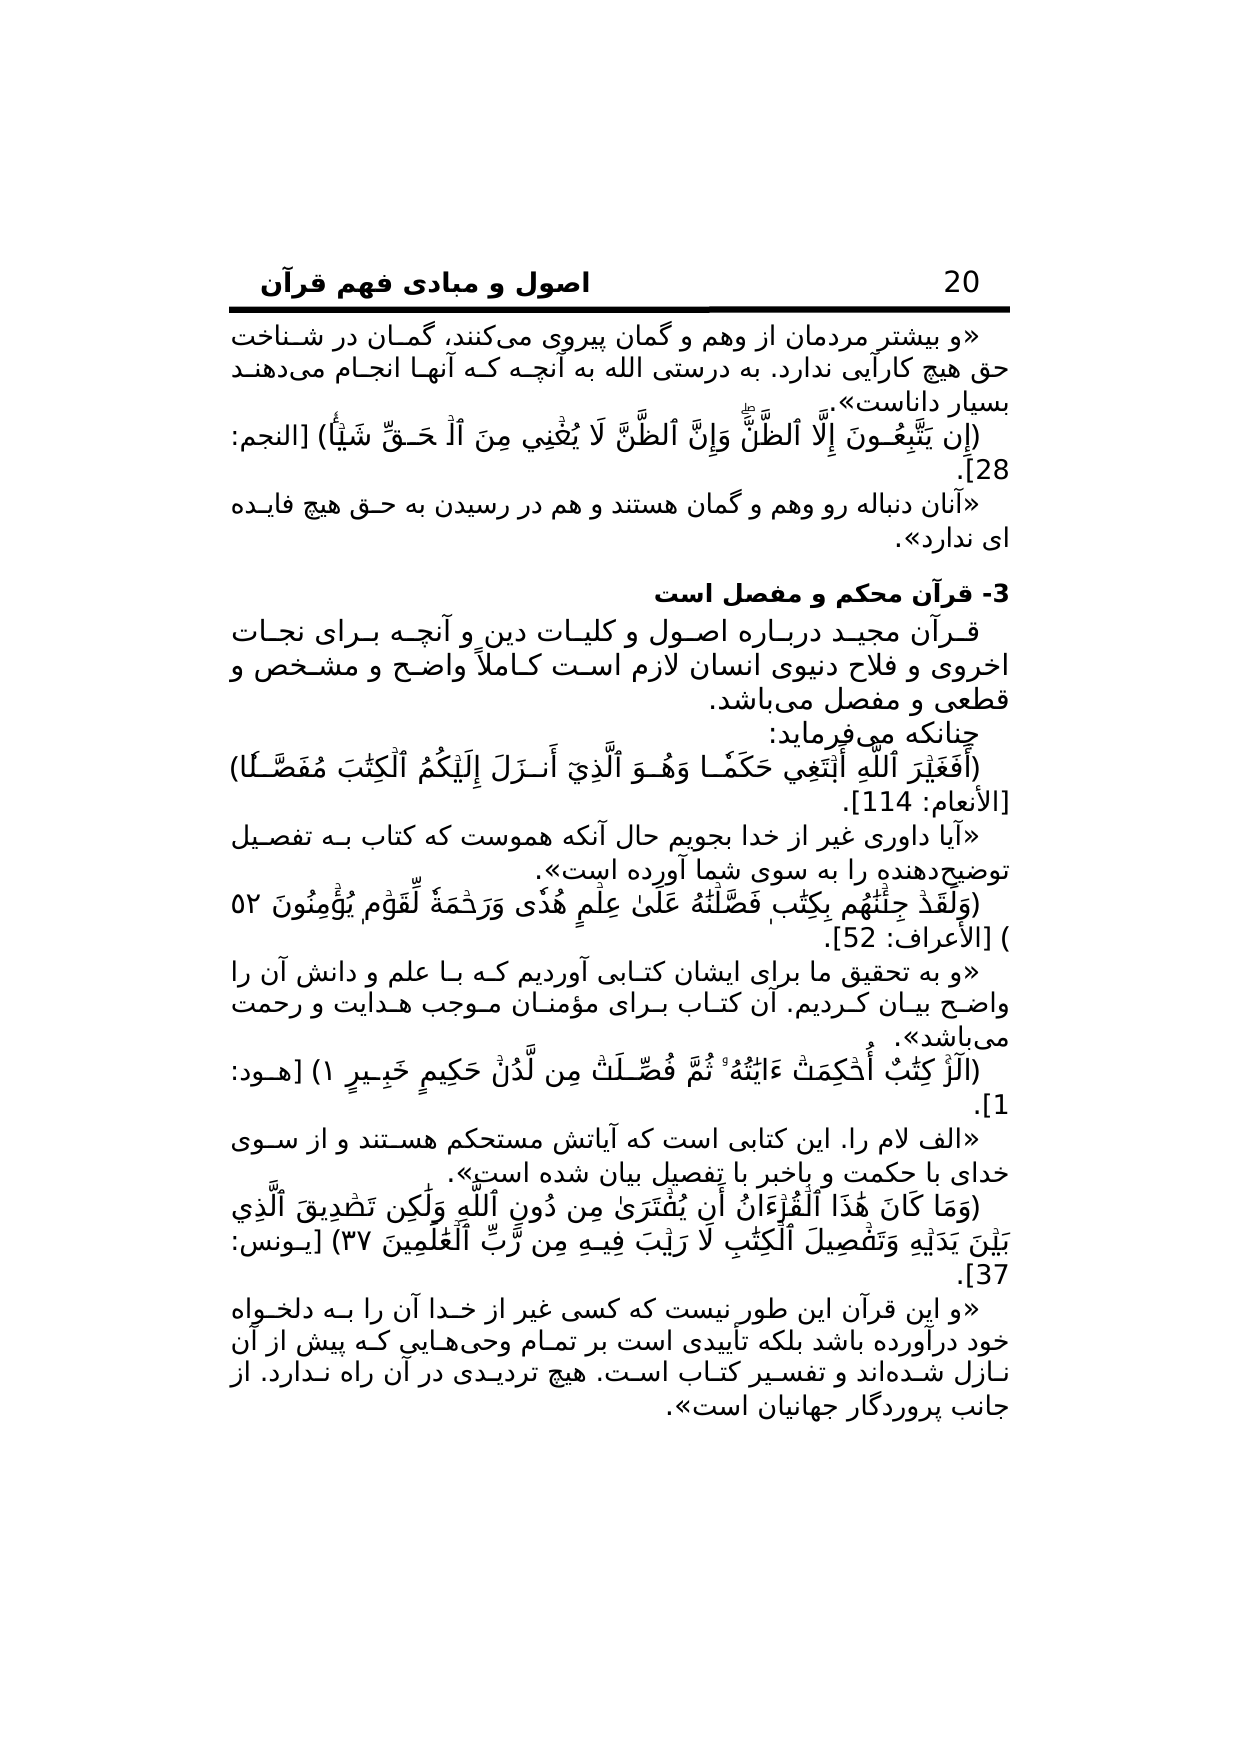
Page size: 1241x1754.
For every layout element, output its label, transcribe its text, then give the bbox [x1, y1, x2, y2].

text «و به تحقیق ما برای ایشان کتابی آوردیم که با علم و دانش آن را واضح بیان کردیم. آن کتاب برای مؤمنان موجب هدایت و رحمت می‌باشد». [230, 954, 1010, 1053]
text ﴿وَلَقَدۡ جِئۡنَٰهُم بِكِتَٰبٖ فَصَّلۡنَٰهُ عَلَىٰ عِلۡمٍ هُدٗى وَرَحۡمَةٗ لِّقَوۡمٖ يُؤۡمِنُونَ ٥٢﴾ [الأعراف: 52]. [230, 886, 1010, 954]
text «آیا داوری غیر از خدا بجویم حال آنکه هموست که کتاب به تفصیل توضیح‌دهنده را به سوی شما آورده است». [230, 818, 1010, 886]
text «و بیشتر مردمان از وهم و گمان پیروی می‌کنند، گمان در شناخت حق هیچ کارآیی ندارد. به درستی الله به آنچه که آنها انجام می‌دهند بسیار داناست». [230, 318, 1010, 418]
text ﴿الٓرۚ كِتَٰبٌ أُحۡكِمَتۡ ءَايَٰتُهُۥ ثُمَّ فُصِّلَتۡ مِن لَّدُنۡ حَكِيمٍ خَبِيرٍ ١﴾ [هود: 1]. [230, 1053, 1010, 1121]
text ﴿وَمَا كَانَ هَٰذَا ٱلۡقُرۡءَانُ أَن يُفۡتَرَىٰ مِن دُونِ ٱللَّهِ وَلَٰكِن تَصۡدِيقَ ٱلَّذِي بَيۡنَ يَدَيۡهِ وَتَفۡصِيلَ ٱلۡكِتَٰبِ لَا رَيۡبَ فِيهِ مِن رَّبِّ ٱلۡعَٰلَمِينَ ٣٧﴾ [یونس: 37]. [230, 1189, 1010, 1291]
text چنانکه می‌فرماید: [230, 716, 1010, 750]
text «آنان دنباله رو وهم و گمان هستند و هم در رسیدن به حق هیچ فایده ای ندارد». [230, 486, 1010, 554]
text «و این قرآن این طور نیست که کسی غیر از خدا آن را به دلخواه خود درآورده باشد بلکه تأییدی است بر تمام وحی‌هایی که پیش از آن نازل شده‌اند و تفسیر کتاب است. هیچ تردیدی در آن راه ندارد. از جانب پروردگار جهانیان است». [230, 1291, 1010, 1422]
text ﴿إِن يَتَّبِعُونَ إِلَّا ٱلظَّنَّۖ وَإِنَّ ٱلظَّنَّ لَا يُغۡنِي مِنَ ٱلۡحَقِّ شَيۡ‍ٔٗا﴾ [النجم: 28]. [230, 418, 1010, 486]
text 3- قرآن محکم و مفصل است [230, 579, 1010, 608]
text قرآن مجید درباره اصول و کلیات دین و آنچه برای نجات اخروی و فلاح دنیوی انسان لازم است کاملاً واضح و مشخص و قطعی و مفصل می‌باشد. [230, 614, 1010, 716]
text «الف لام را. این کتابی است که آیاتش مستحکم هستند و از سوی خدای با حکمت و باخبر با تفصیل بیان شده است». [230, 1121, 1010, 1189]
text ﴿أَفَغَيۡرَ ٱللَّهِ أَبۡتَغِي حَكَمٗا وَهُوَ ٱلَّذِيٓ أَنزَلَ إِلَيۡكُمُ ٱلۡكِتَٰبَ مُفَصَّلٗا﴾ [الأنعام: 114]. [230, 750, 1010, 818]
